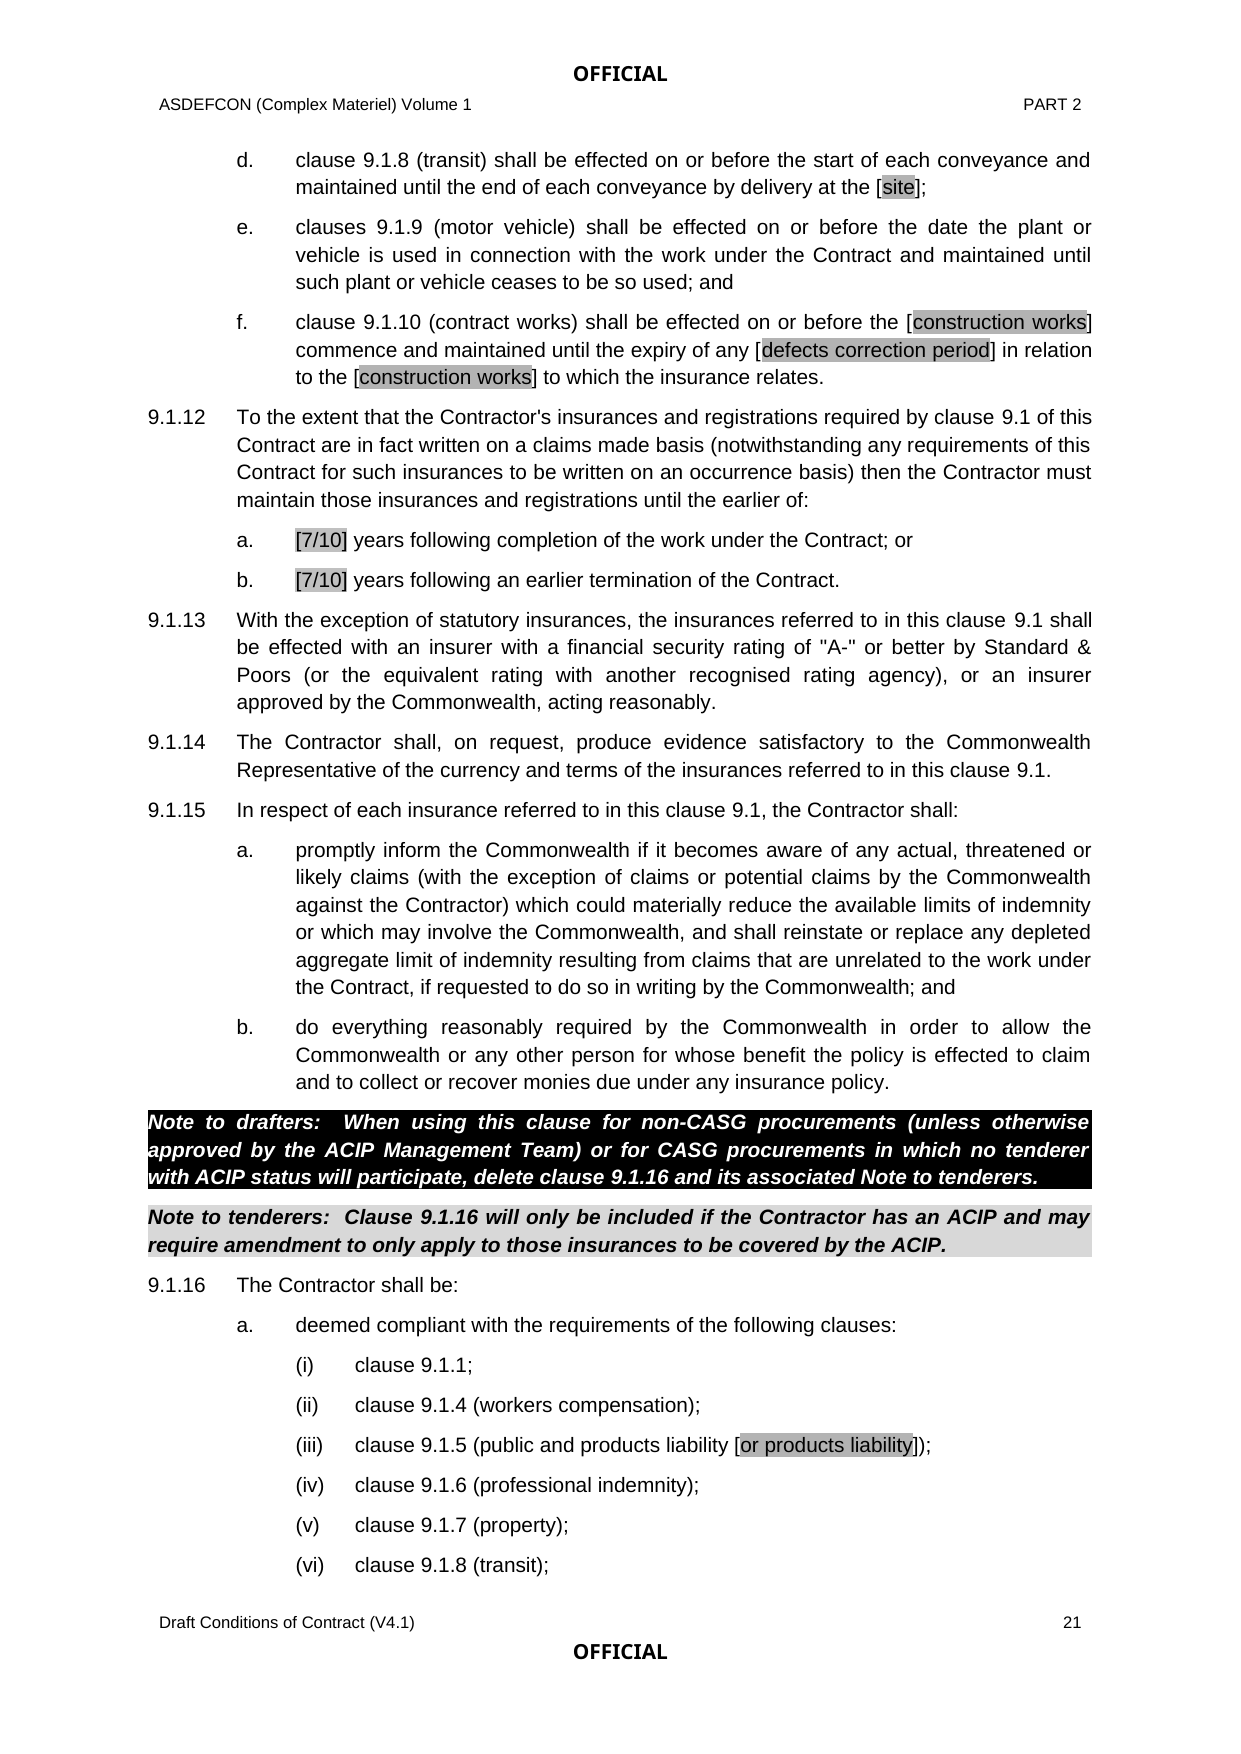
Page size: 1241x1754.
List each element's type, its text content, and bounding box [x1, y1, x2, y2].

text In respect of each insurance referred to in this clause 9.1, the Contractor shall: [148, 798, 1092, 822]
text Note to tenderers: Clause 9.1.16 will only be included if the Contractor has an ACIP and may require amendment to only apply to those insurances to be covered by the ACIP. [148, 1205, 1092, 1257]
text The Contractor shall, on request, produce evidence satisfactory to the Commonwealth Representative of the currency and terms of the insurances referred to in this clause 9.1. [148, 730, 1092, 782]
text clause 9.1.10 (contract works) shall be effected on or before the [construction works] commence and maintained until the expiry of any [defects correction period] in relation to the [construction works] to which the insurance relates. [236, 310, 1092, 389]
text clause 9.1.1; [295, 1353, 1092, 1377]
text do everything reasonably required by the Commonwealth in order to allow the Commonwealth or any other person for whose benefit the policy is effected to claim and to collect or recover monies due under any insurance policy. [236, 1015, 1092, 1094]
text clauses 9.1.9 (motor vehicle) shall be effected on or before the date the plant or vehicle is used in connection with the work under the Contract and maintained until such plant or vehicle ceases to be so used; and [236, 215, 1092, 294]
text promptly inform the Commonwealth if it becomes aware of any actual, threatened or likely claims (with the exception of claims or potential claims by the Commonwealth against the Contractor) which could materially reduce the available limits of indemnity or which may involve the Commonwealth, and shall reinstate or replace any depleted aggregate limit of indemnity resulting from claims that are unrelated to the work under the Contract, if requested to do so in writing by the Commonwealth; and [236, 838, 1092, 999]
text Note to drafters: When using this clause for non-CASG procurements (unless otherwise approved by the ACIP Management Team) or for CASG procurements in which no tenderer with ACIP status will participate, delete clause 9.1.16 and its associated Note to tenderers. [148, 1110, 1092, 1189]
text With the exception of statutory insurances, the insurances referred to in this clause 9.1 shall be effected with an insurer with a financial security rating of "A-" or better by Standard & Poors (or the equivalent rating with another recognised rating agency), or an insurer approved by the Commonwealth, acting reasonably. [148, 608, 1092, 714]
text clause 9.1.8 (transit); [295, 1553, 1092, 1577]
text clause 9.1.7 (property); [295, 1513, 1092, 1537]
text clause 9.1.5 (public and products liability [or products liability]); [295, 1433, 740, 1457]
text [7/10] years following an earlier termination of the Contract. [347, 568, 1092, 592]
text clause 9.1.4 (workers compensation); [295, 1393, 1092, 1417]
text [7/10] years following completion of the work under the Contract; or [347, 528, 1092, 552]
text clause 9.1.5 (public and products liability [or products liability]); [913, 1433, 1092, 1457]
text deemed compliant with the requirements of the following clauses: [236, 1313, 1092, 1337]
text clause 9.1.6 (professional indemnity); [295, 1473, 1092, 1497]
text To the extent that the Contractor's insurances and registrations required by clause 9.1 of this Contract are in fact written on a claims made basis (notwithstanding any requirements of this Contract for such insurances to be written on an occurrence basis) then the Contractor must maintain those insurances and registrations until the earlier of: [148, 405, 1092, 512]
text The Contractor shall be: [148, 1273, 1092, 1297]
text clause 9.1.8 (transit) shall be effected on or before the start of each conveyance and maintained until the end of each conveyance by delivery at the [site]; [236, 148, 1092, 199]
